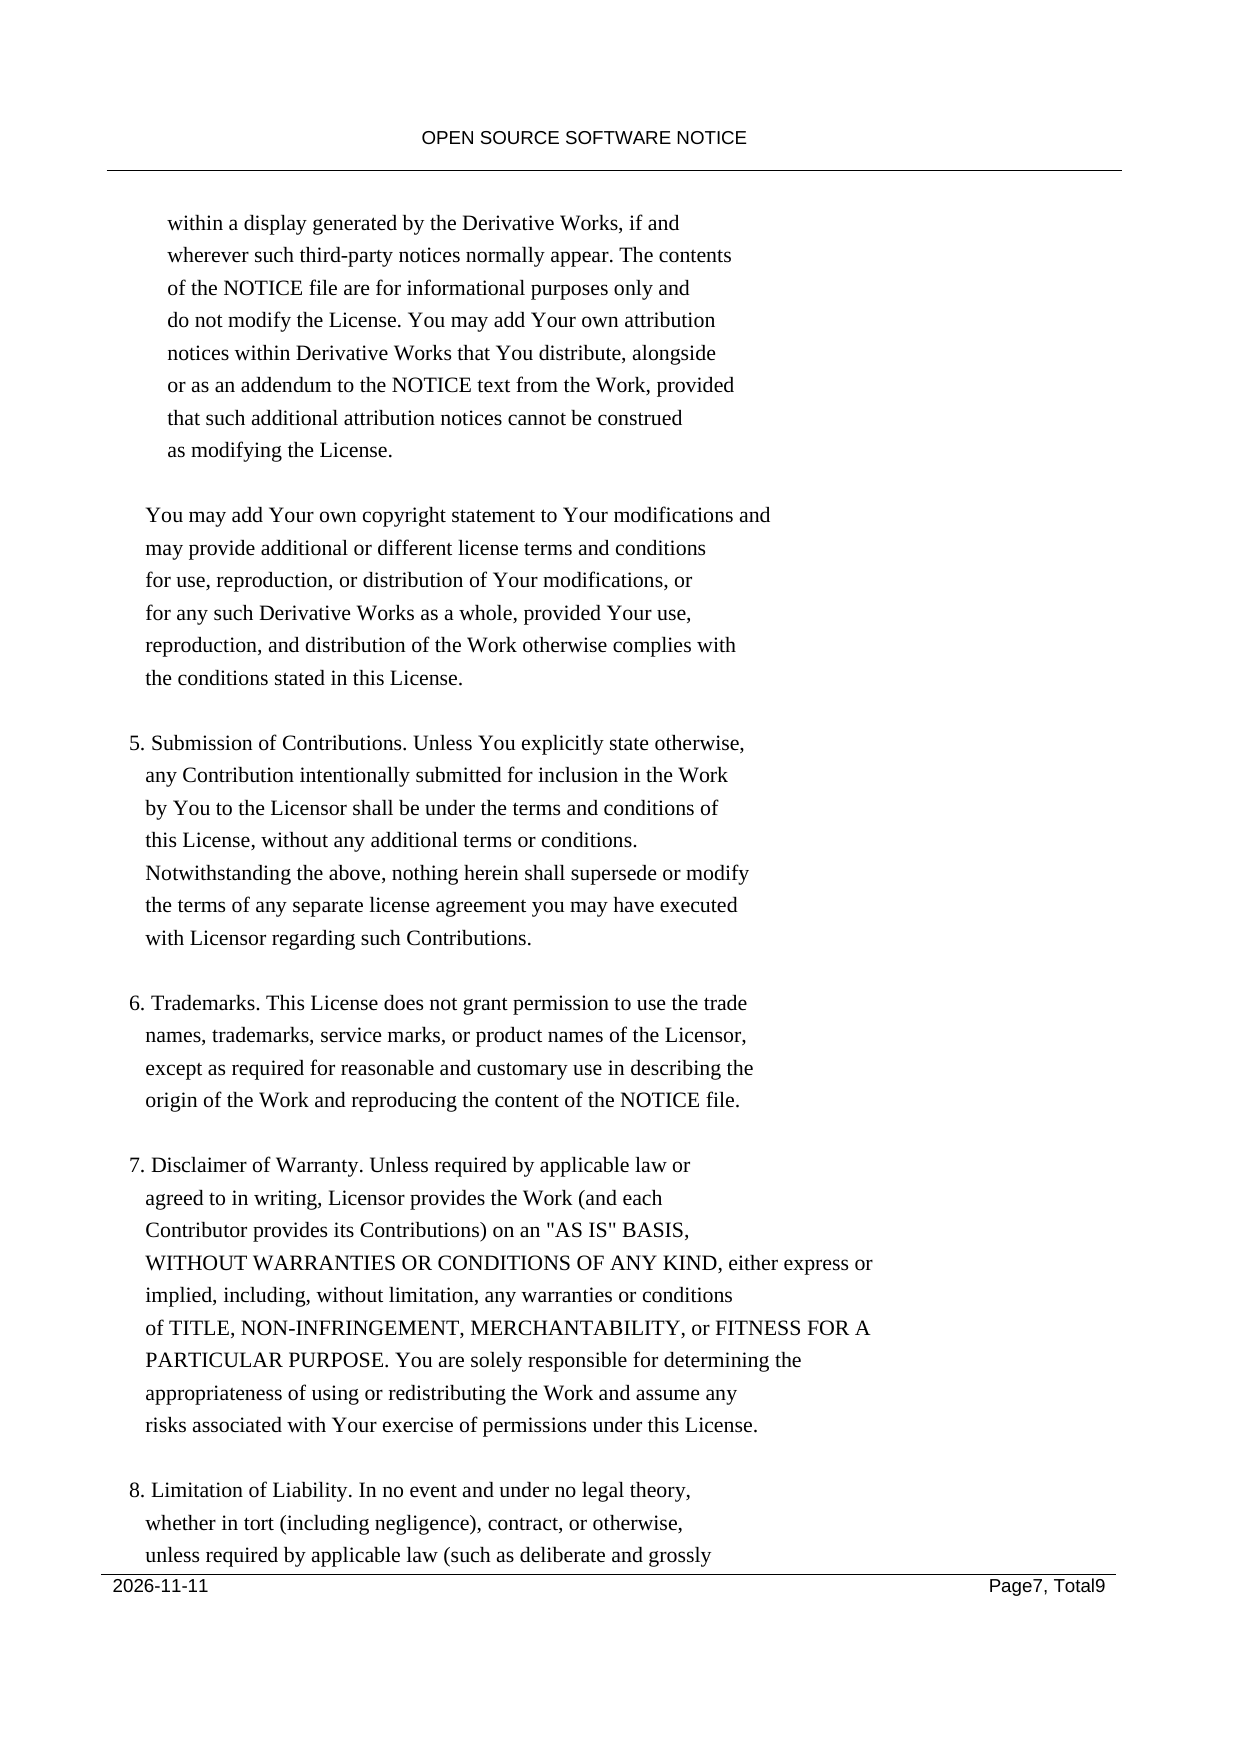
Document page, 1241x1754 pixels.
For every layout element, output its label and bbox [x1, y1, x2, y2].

text [112, 206, 1128, 1571]
